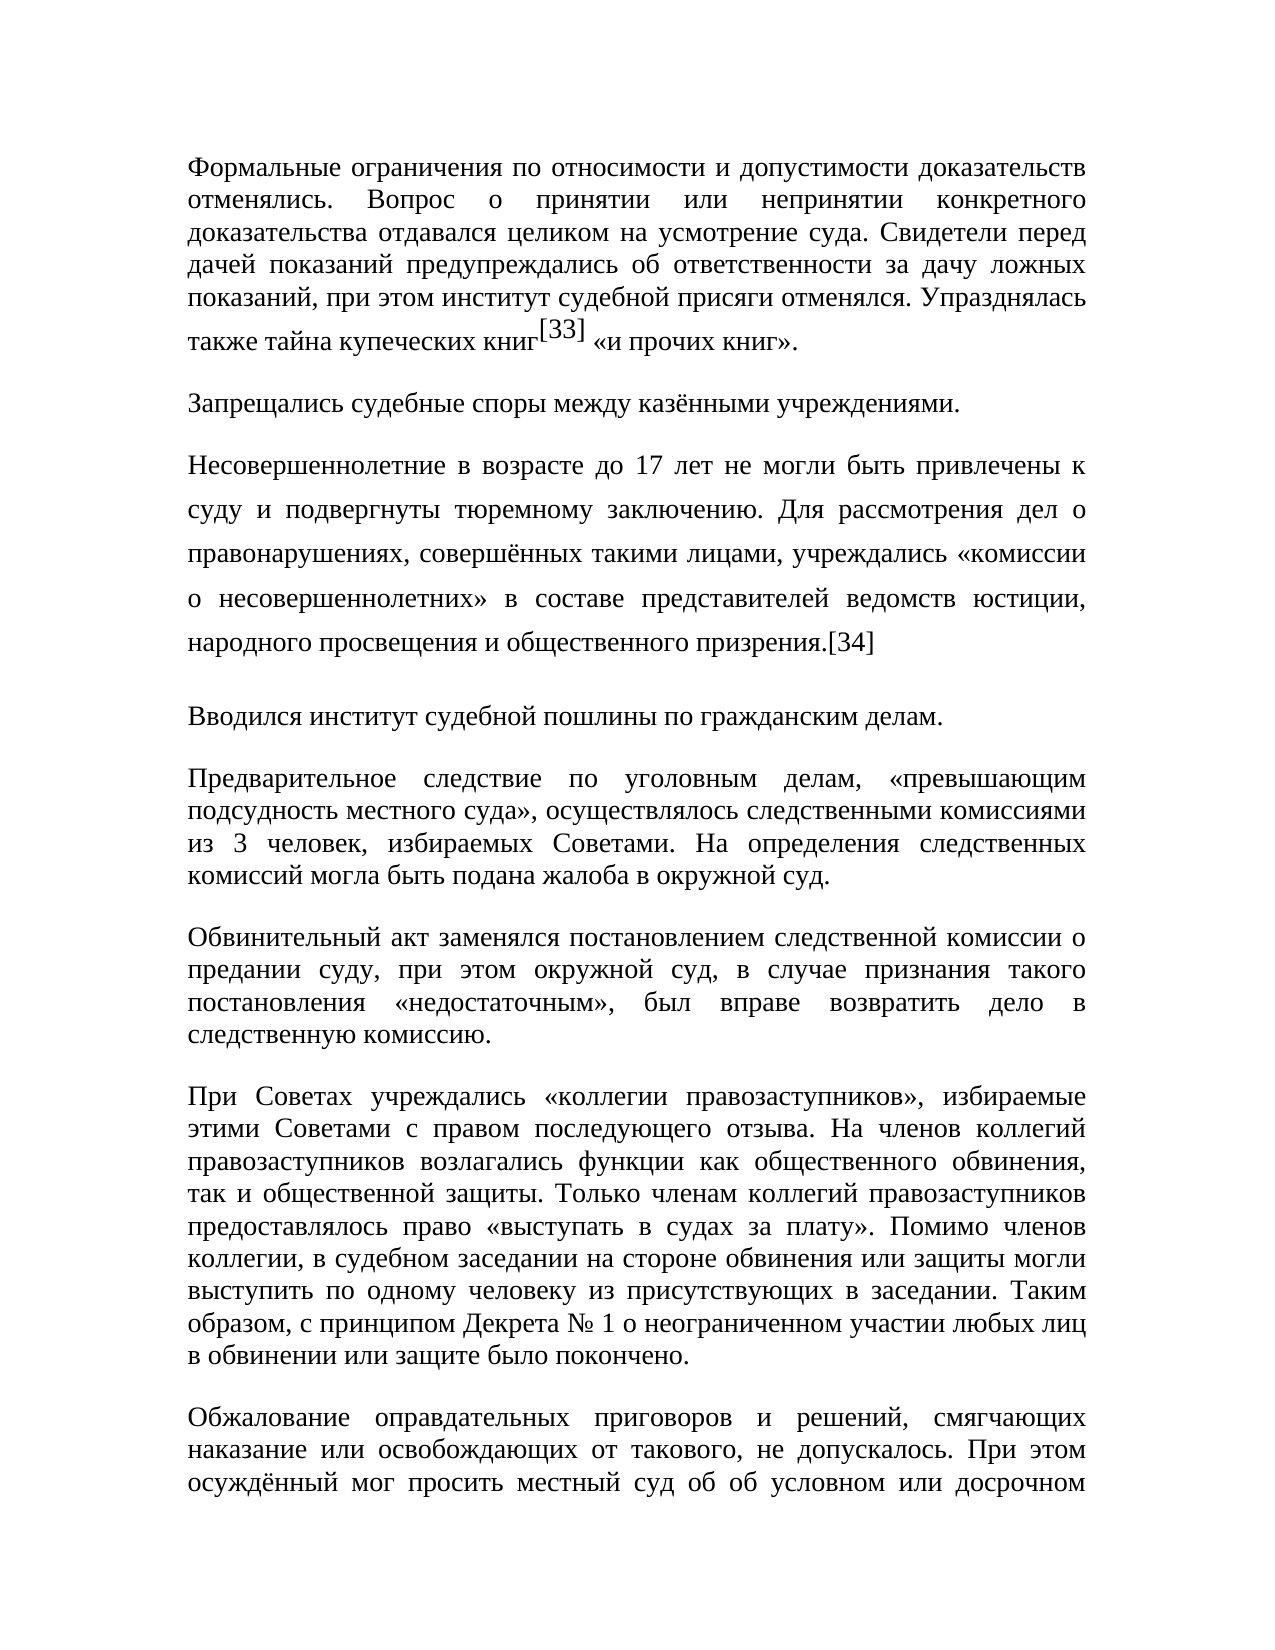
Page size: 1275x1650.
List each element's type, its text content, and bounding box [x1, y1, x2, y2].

text Запрещались судебные споры между казёнными учреждениями. [187, 386, 1087, 418]
text При Советах учреждались «коллегии правозаступников», избираемые этими Советами с правом последующего отзыва. На членов коллегий правозаступников возлагались функции как общественного обвинения, так и общественной защиты. Только членам коллегий правозаступников предоставлялось право «выступать в судах за плату». Помимо членов коллегии, в судебном заседании на стороне обвинения или защиты могли выступить по одному человеку из присутствующих в заседании. Таким образом, с принципом Декрета № 1 о неограниченном участии любых лиц в обвинении или защите было покончено. [187, 1079, 1087, 1371]
text Обвинительный акт заменялся постановлением следственной комиссии о предании суду, при этом окружной суд, в случае признания такого постановления «недостаточным», был вправе возвратить дело в следственную комиссию. [187, 920, 1087, 1049]
text Вводился институт судебной пошлины по гражданским делам. [187, 699, 1087, 731]
text Несовершеннолетние в возрасте до 17 лет не могли быть привлечены к суду и подвергнуты тюремному заключению. Для рассмотрения дел о правонарушениях, совершённых такими лицами, учреждались «комиссии о несовершеннолетних» в составе представителей ведомств юстиции, народного просвещения и общественного призрения.[34] [187, 448, 1087, 669]
text Формальные ограничения по относимости и допустимости доказательств отменялись. Вопрос о принятии или непринятии конкретного доказательства отдавался целиком на усмотрение суда. Свидетели перед дачей показаний предупреждались об ответственности за дачу ложных показаний, при этом институт судебной присяги отменялся. Упразднялась также тайна купеческих книг[33] «и прочих книг». [187, 150, 1087, 356]
text Предварительное следствие по уголовным делам, «превышающим подсудность местного суда», осуществлялось следственными комиссиями из 3 человек, избираемых Советами. На определения следственных комиссий могла быть подана жалоба в окружной суд. [187, 761, 1087, 891]
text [187, 1400, 1087, 1497]
